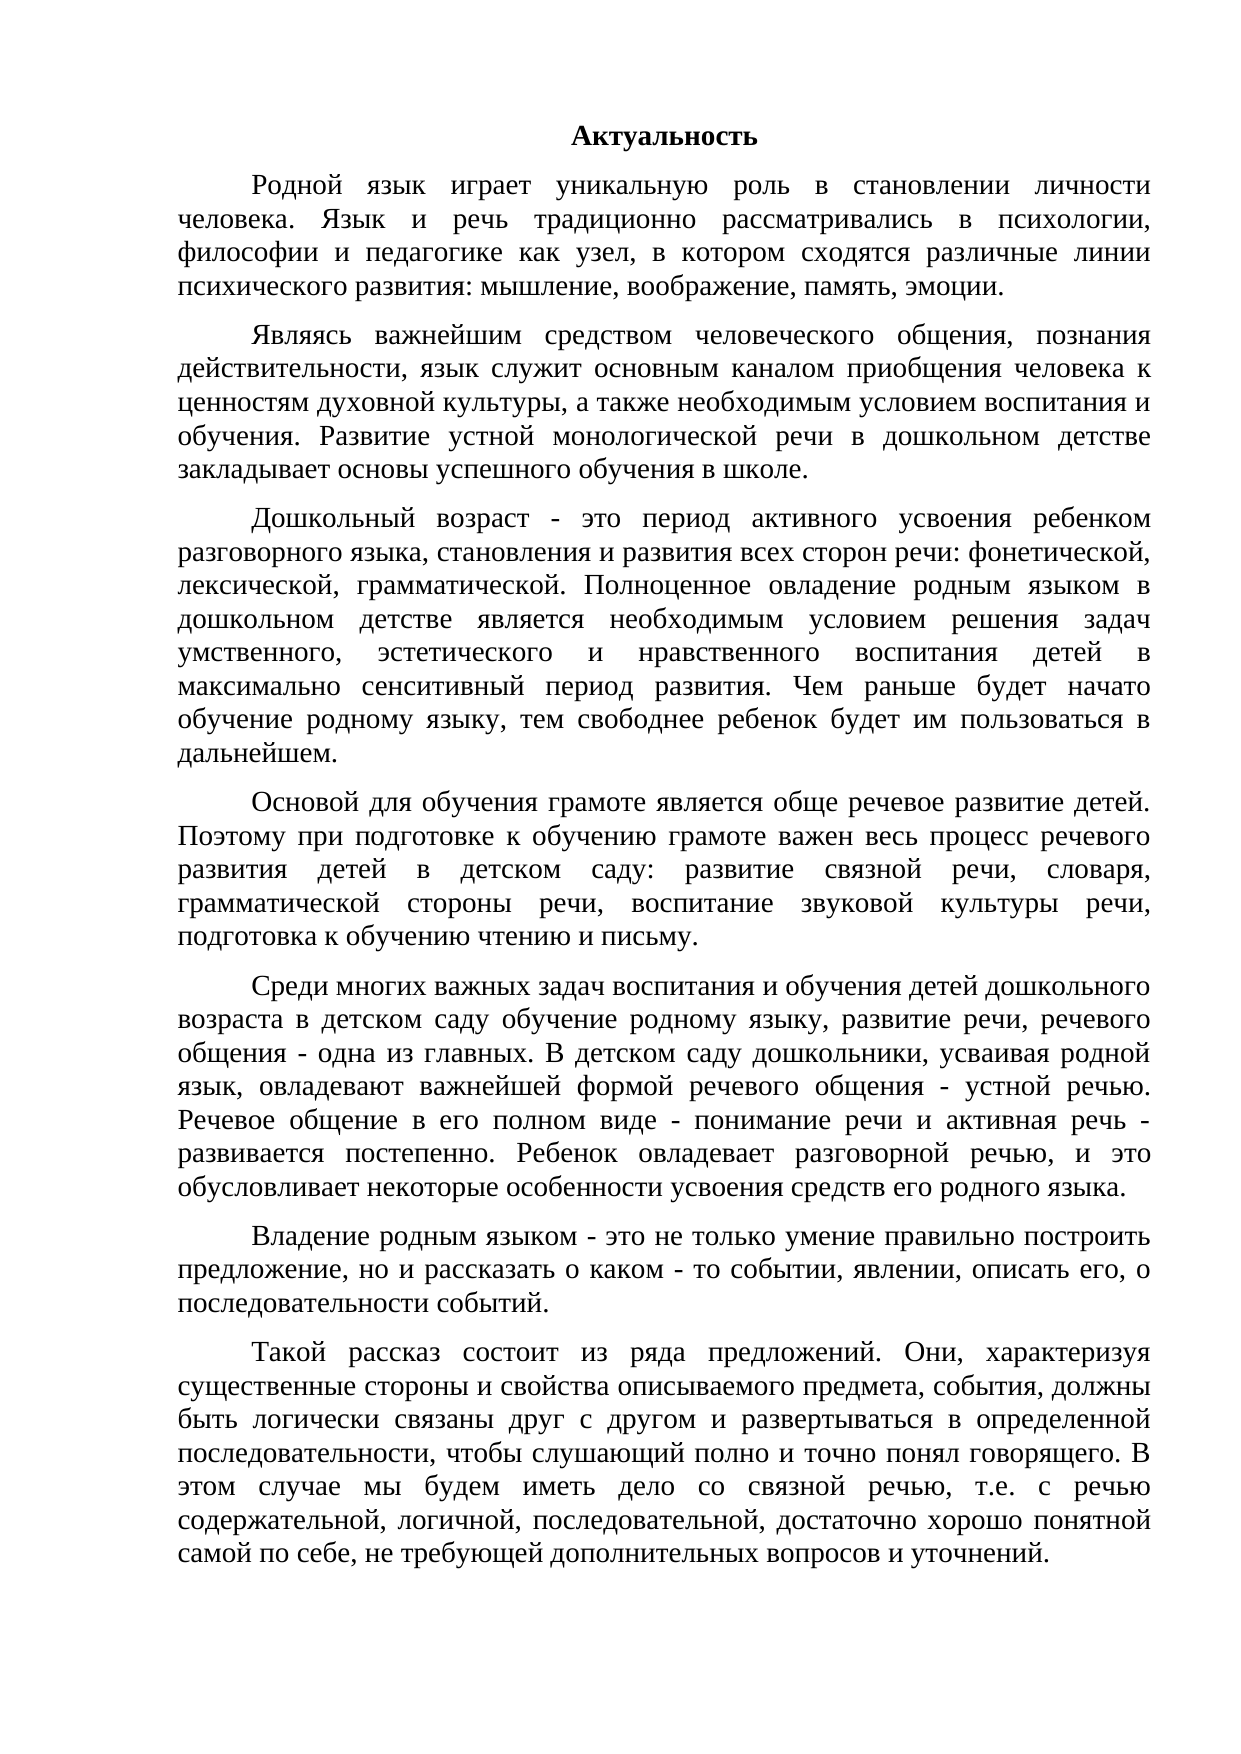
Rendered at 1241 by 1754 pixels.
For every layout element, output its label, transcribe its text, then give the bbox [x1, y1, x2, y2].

text Среди многих важных задач воспитания и обучения детей дошкольного возраста в детском саду обучение родному языку, развитие речи, речевого общения - одна из главных. В детском саду дошкольники, усваивая родной язык, овладевают важнейшей формой речевого общения - устной речью. Речевое общение в его полном виде - понимание речи и активная речь - развивается постепенно. Ребенок овладевает разговорной речью, и это обусловливает некоторые особенности усвоения средств его родного языка. [177, 968, 1152, 1202]
text Основой для обучения грамоте является обще речевое развитие детей. Поэтому при подготовке к обучению грамоте важен весь процесс речевого развития детей в детском саду: развитие связной речи, словаря, грамматической стороны речи, воспитание звуковой культуры речи, подготовка к обучению чтению и письму. [177, 784, 1152, 952]
text Актуальность [177, 118, 1152, 152]
text Дошкольный возраст - это период активного усвоения ребенком разговорного языка, становления и развития всех сторон речи: фонетической, лексической, грамматической. Полноценное овладение родным языком в дошкольном детстве является необходимым условием решения задач умственного, эстетического и нравственного воспитания детей в максимально сенситивный период развития. Чем раньше будет начато обучение родному языку, тем свободнее ребенок будет им пользоваться в дальнейшем. [177, 500, 1152, 769]
text Родной язык играет уникальную роль в становлении личности человека. Язык и речь традиционно рассматривались в психологии, философии и педагогике как узел, в котором сходятся различные линии психического развития: мышление, воображение, память, эмоции. [177, 167, 1152, 301]
text Являясь важнейшим средством человеческого общения, познания действительности, язык служит основным каналом приобщения человека к ценностям духовной культуры, а также необходимым условием воспитания и обучения. Развитие устной монологической речи в дошкольном детстве закладывает основы успешного обучения в школе. [177, 317, 1152, 485]
text Владение родным языком - это не только умение правильно построить предложение, но и рассказать о каком - то событии, явлении, описать его, о последовательности событий. [177, 1218, 1152, 1319]
text Такой рассказ состоит из ряда предложений. Они, характеризуя существенные стороны и свойства описываемого предмета, события, должны быть логически связаны друг с другом и развертываться в определенной последовательности, чтобы слушающий полно и точно понял говорящего. В этом случае мы будем иметь дело со связной речью, т.е. с речью содержательной, логичной, последовательной, достаточно хорошо понятной самой по себе, не требующей дополнительных вопросов и уточнений. [177, 1334, 1152, 1569]
